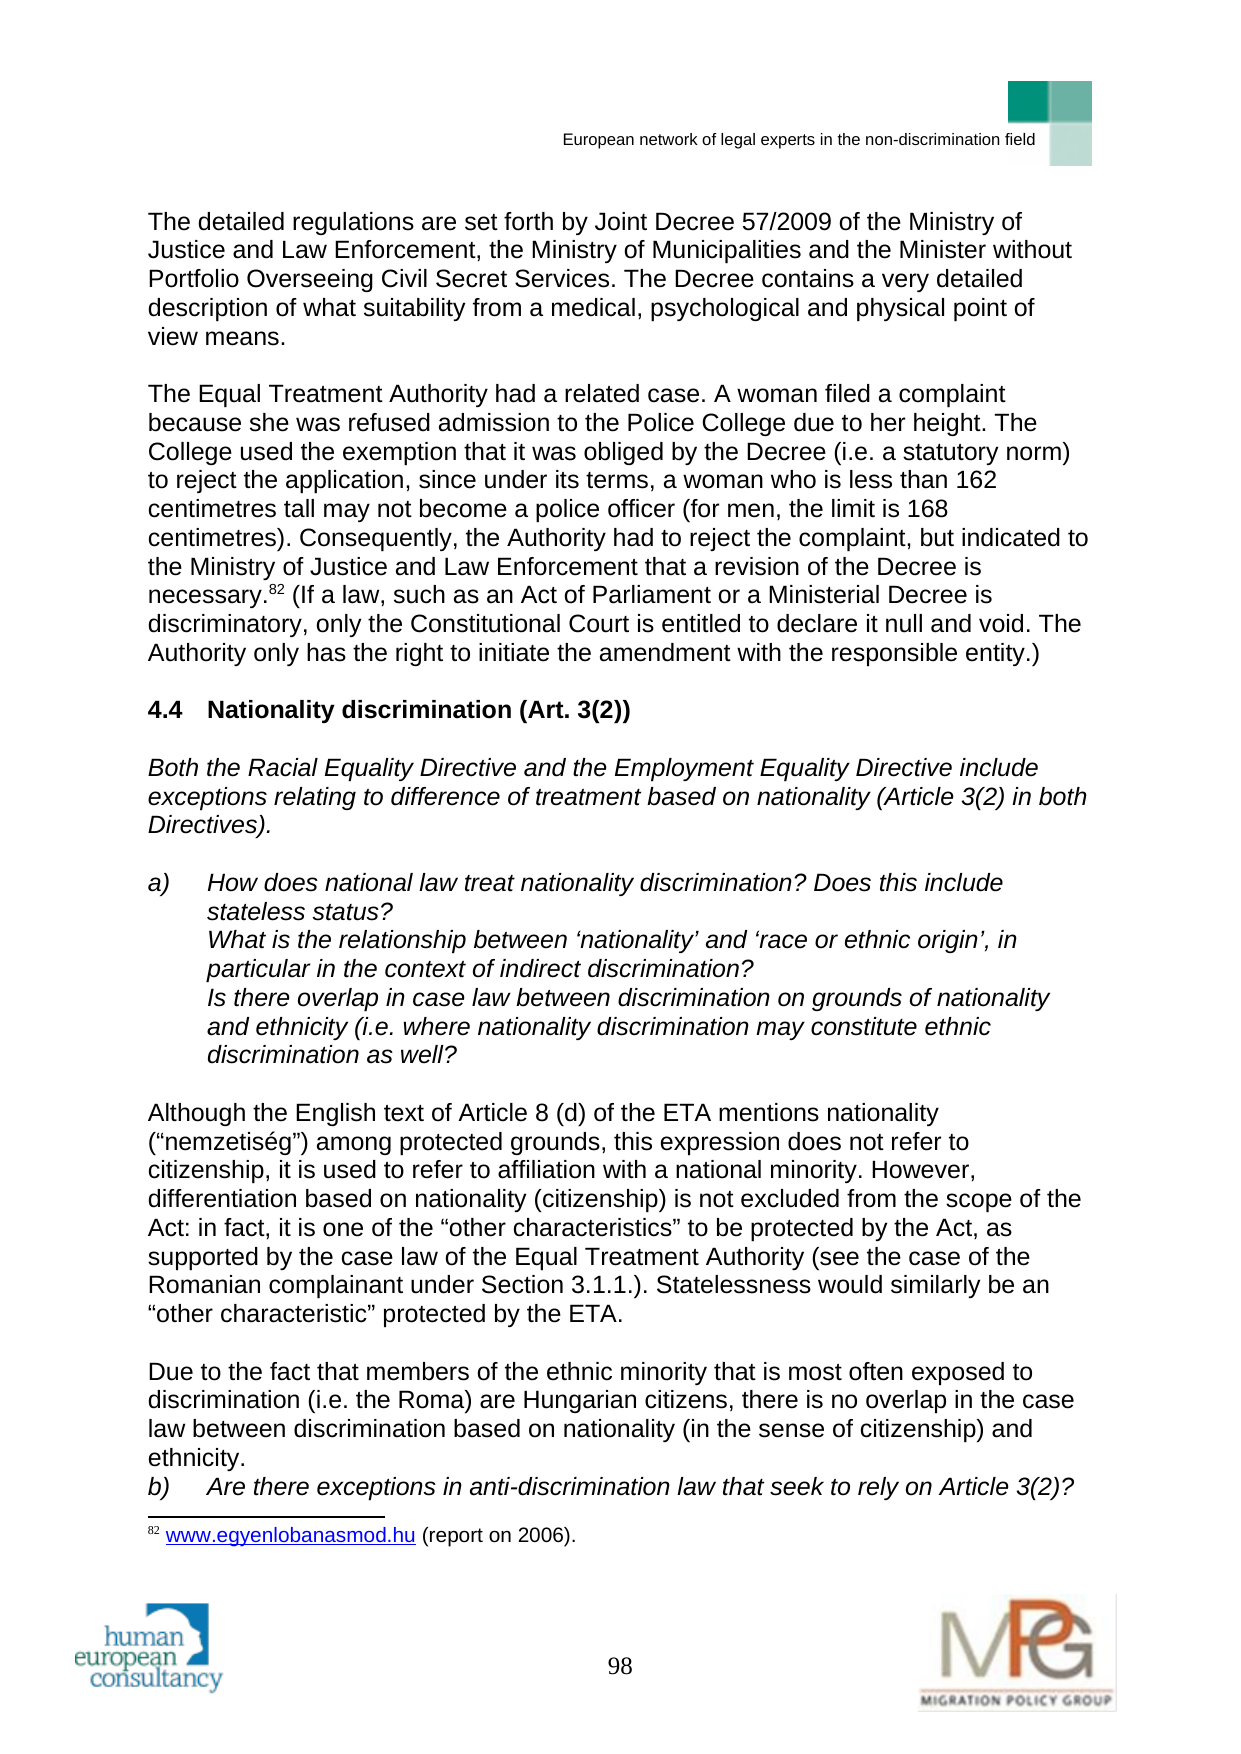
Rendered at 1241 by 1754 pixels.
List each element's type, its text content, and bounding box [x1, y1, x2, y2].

picture [1008, 81, 1092, 166]
list Are there exceptions in anti-discrimination law that seek to rely on Article 3(2)? [148, 1472, 1092, 1501]
text Both the Racial Equality Directive and the Employment Equality Directive include exceptions relating to difference of treatment based on nationality (Article 3(2) in both Directives). [148, 753, 1092, 839]
text The Equal Treatment Authority had a related case. A woman filed a complaint because she was refused admission to the Police College due to her height. The College used the exemption that it was obliged by the Decree (i.e. a statutory norm) to reject the application, since under its terms, a woman who is less than tall may not become a police officer (for men, the limit is ). Consequently, the Authority had to reject the complaint, but indicated to the Ministry of Justice and Law Enforcement that a revision of the Decree is necessary. (If a law, such as an Act of Parliament or a Ministerial Decree is discriminatory, only the Constitutional Court is entitled to declare it null and void. The Authority only has the right to initiate the amendment with the responsible entity.) [148, 379, 1092, 667]
subtitle Nationality discrimination (Art. 3(2)) [148, 696, 1092, 724]
text Although the English text of Article 8 (d) of the ETA mentions nationality (“nemzetiség”) among protected grounds, this expression does not refer to citizenship, it is used to refer to affiliation with a national minority. However, differentiation based on nationality (citizenship) is not excluded from the scope of the Act: in fact, it is one of the “other characteristics” to be protected by the Act, as supported by the case law of the Equal Treatment Authority (see the case of the Romanian complainant under Section 3.1.1.). Statelessness would similarly be an “other characteristic” protected by the ETA. [148, 1098, 1092, 1328]
list How does national law treat nationality discrimination? Does this include stateless status? [148, 868, 1092, 926]
picture [75, 1602, 228, 1695]
text Is there overlap in case law between discrimination on grounds of nationality and ethnicity (i.e. where nationality discrimination may constitute ethnic discrimination as well? [207, 983, 1092, 1069]
text Due to the fact that members of the ethnic minority that is most often exposed to discrimination (i.e. the Roma) are Hungarian citizens, there is no overlap in the case law between discrimination based on nationality (in the sense of citizenship) and ethnicity. [148, 1357, 1092, 1472]
text The detailed regulations are set forth by Joint Decree 57/2009 of the Ministry of Justice and Law Enforcement, the Ministry of Municipalities and the Minister without Portfolio Overseeing Civil Secret Services. The Decree contains a very detailed description of what suitability from a medical, psychological and physical point of view means. [148, 207, 1092, 351]
text What is the relationship between ‘nationality’ and ‘race or ethnic origin’, in particular in the context of indirect discrimination? [207, 926, 1092, 983]
picture [918, 1594, 1118, 1713]
